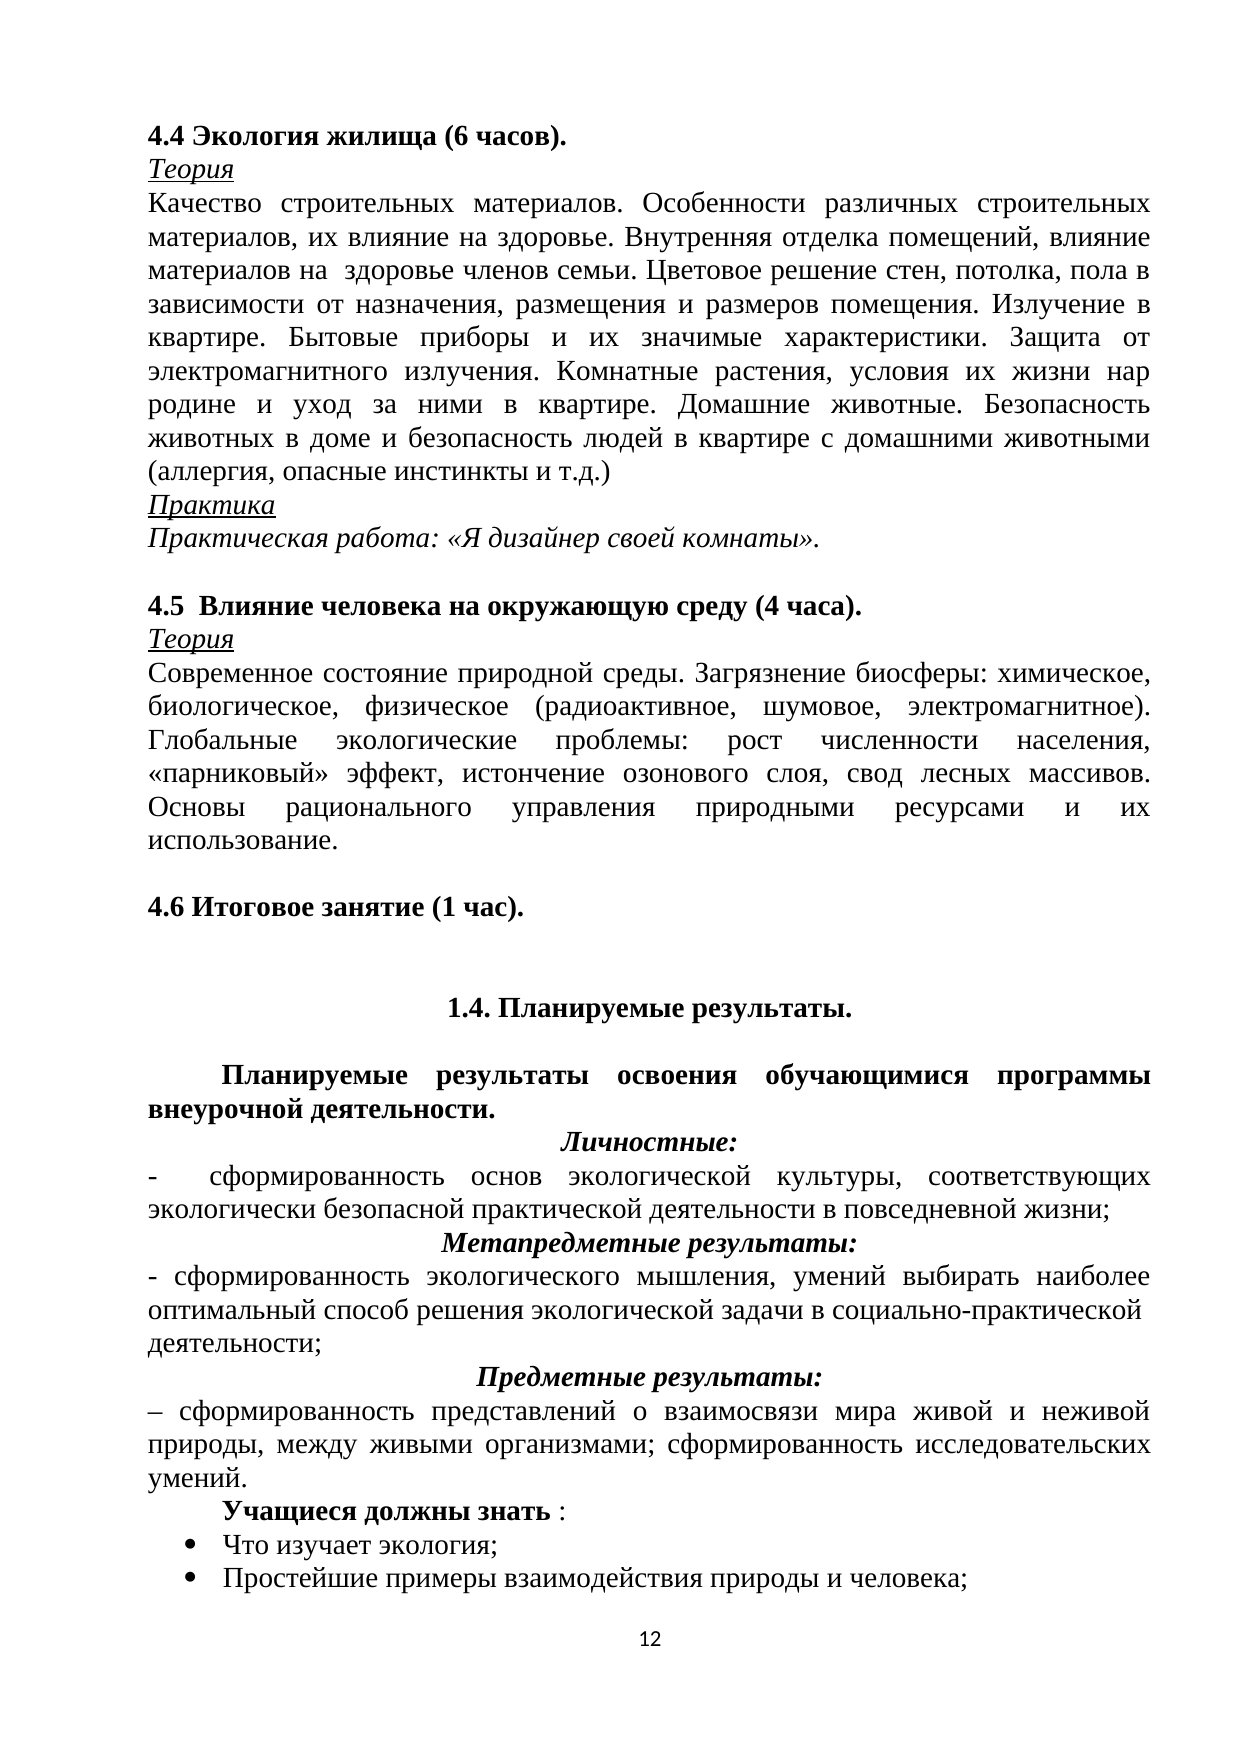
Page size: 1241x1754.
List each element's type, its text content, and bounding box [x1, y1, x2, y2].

text Качество строительных материалов. Особенности различных строительных материалов, их влияние на здоровье. Внутренняя отделка помещений, влияние материалов на здоровье членов семьи. Цветовое решение стен, потолка, пола в зависимости от назначения, размещения и размеров помещения. Излучение в квартире. Бытовые приборы и их значимые характеристики. Защита от электромагнитного излучения. Комнатные растения, условия их жизни нар родине и уход за ними в квартире. Домашние животные. Безопасность животных в доме и безопасность людей в квартире с домашними животными (аллергия, опасные инстинкты и т.д.) [148, 185, 1152, 487]
text Теория [148, 621, 1152, 655]
text 4.4 Экология жилища (6 часов). [148, 118, 1152, 152]
list Что изучает экология; [185, 1527, 1152, 1561]
text - сформированность экологического мышления, умений выбирать наиболее оптимальный способ решения экологической задачи в социально-практической [148, 1258, 1152, 1326]
text Личностные: [148, 1124, 1152, 1158]
text Практика [148, 487, 1152, 521]
text 1.4. Планируемые результаты. [148, 990, 1152, 1024]
text деятельности; [148, 1326, 1152, 1359]
text Планируемые результаты освоения обучающимися программы внеурочной деятельности. [148, 1057, 1152, 1124]
text Учащиеся должны знать : [148, 1493, 1152, 1527]
text 4.5 Влияние человека на окружающую среду (4 часа). [148, 588, 1152, 621]
text Метапредметные результаты: [148, 1225, 1152, 1258]
text - сформированность основ экологической культуры, соответствующих экологически безопасной практической деятельности в повседневной жизни; [148, 1158, 1152, 1225]
list Простейшие примеры взаимодействия природы и человека; [185, 1561, 1152, 1594]
text Современное состояние природной среды. Загрязнение биосферы: химическое, биологическое, физическое (радиоактивное, шумовое, электромагнитное). Глобальные экологические проблемы: рост численности населения, «парниковый» эффект, истончение озонового слоя, свод лесных массивов. Основы рационального управления природными ресурсами и их использование. [148, 655, 1152, 856]
text Предметные результаты: [148, 1359, 1152, 1393]
text Практическая работа: «Я дизайнер своей комнаты». [148, 521, 1152, 554]
text – сформированность представлений о взаимосвязи мира живой и неживой природы, между живыми организмами; сформированность исследовательских умений. [148, 1393, 1152, 1493]
text 4.6 Итоговое занятие (1 час). [148, 889, 1152, 923]
text Теория [148, 152, 1152, 185]
